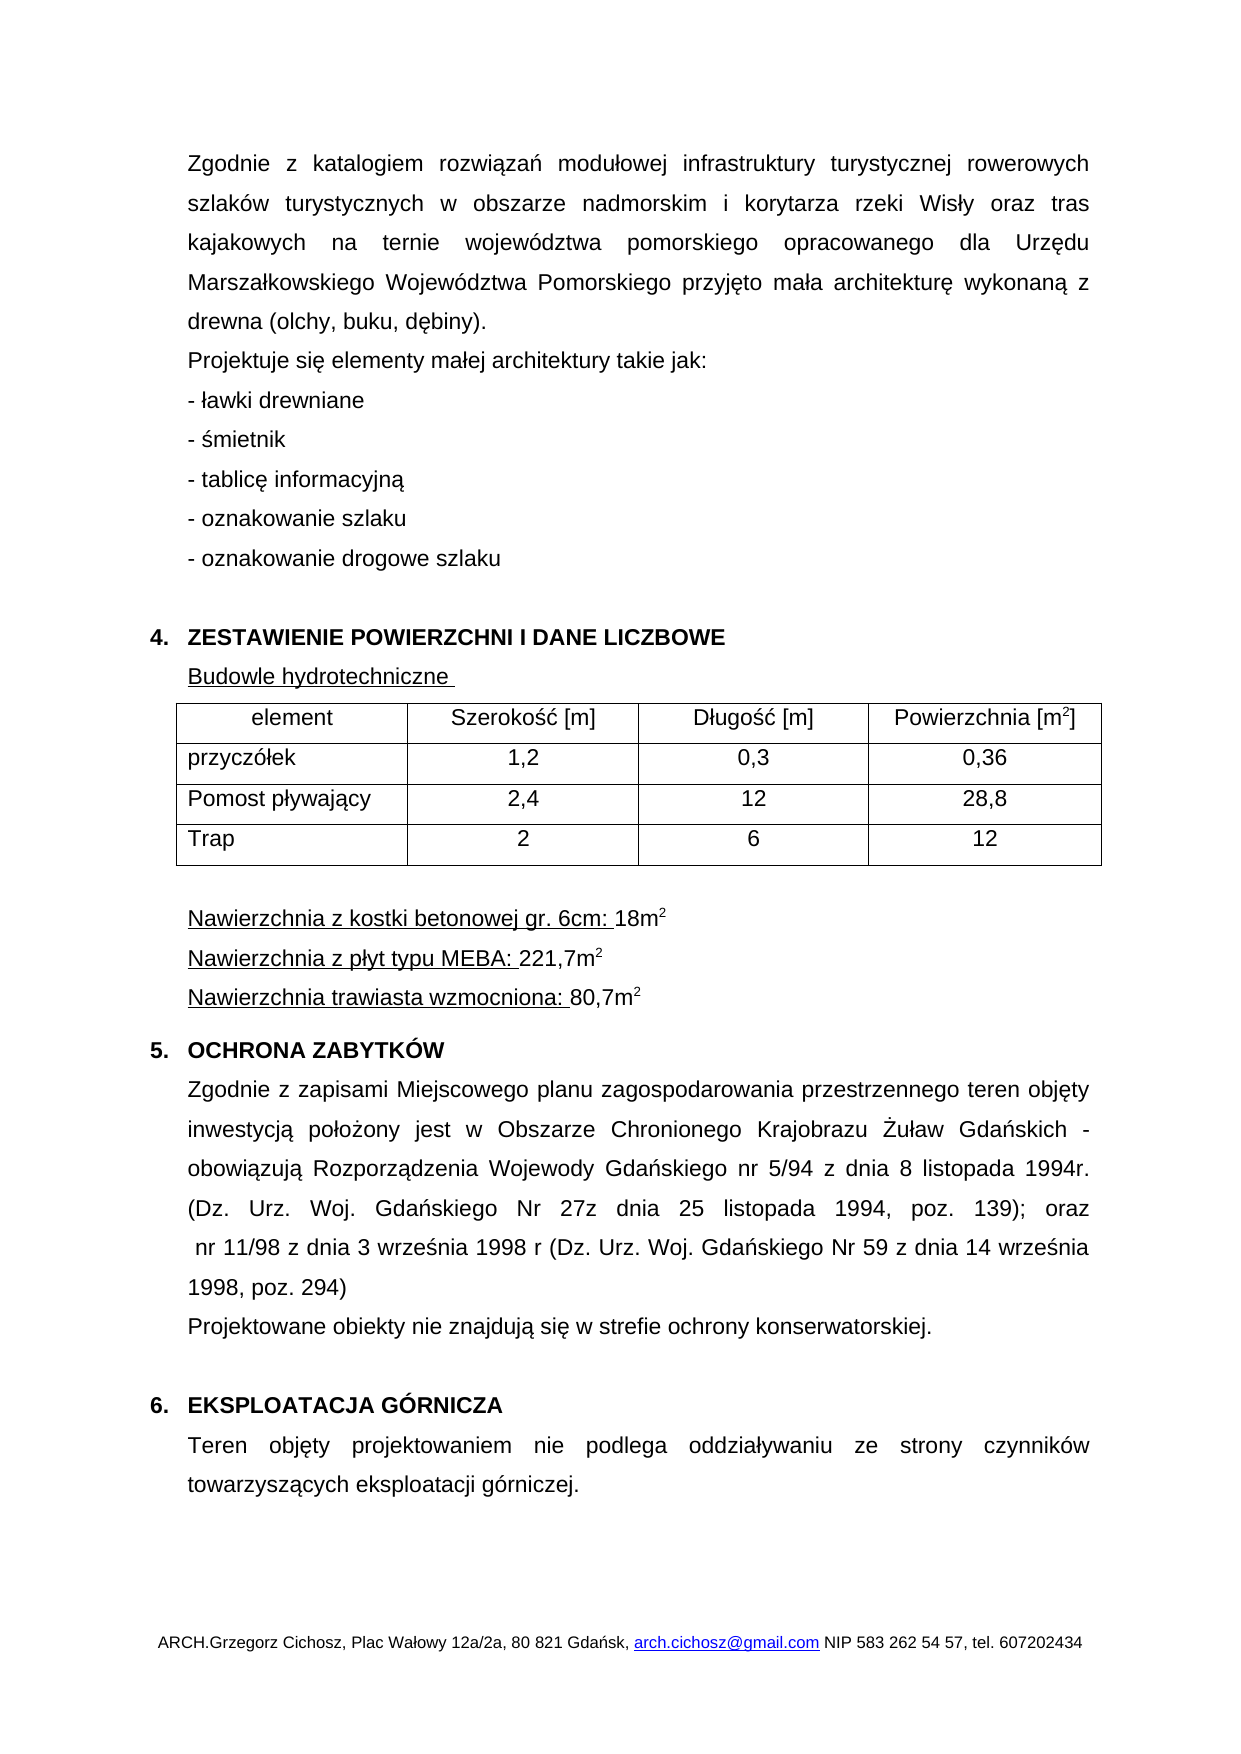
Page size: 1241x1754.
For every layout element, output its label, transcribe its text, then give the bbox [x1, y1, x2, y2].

table_cell Trap [177, 825, 407, 865]
list EKSPLOATACJA GÓRNICZA [150, 1392, 1090, 1418]
text Zgodnie z zapisami Miejscowego planu zagospodarowania przestrzennego teren objęty inwestycją położony jest w Obszarze Chronionego Krajobrazu Żuław Gdańskich - obowiązują Rozporządzenia Wojewody Gdańskiego nr 5/94 z dnia 8 listopada 1994r.(Dz. Urz. Woj. Gdańskiego Nr 27z dnia 25 listopada 1994, poz. 139); oraz nr 11/98 z dnia 3 września 1998 r (Dz. Urz. Woj. Gdańskiego Nr 59 z dnia 14 września 1998, poz. 294) [187, 1076, 1090, 1300]
table_cell 2 [408, 825, 638, 865]
table_header Długość [m] [639, 704, 868, 743]
list ZESTAWIENIE POWIERZCHNI I DANE LICZBOWE [150, 624, 1090, 650]
table_cell 2,4 [408, 785, 638, 824]
list Budowle hydrotechniczne [187, 663, 1090, 689]
table_cell 12 [869, 825, 1101, 865]
text - oznakowanie szlaku [187, 505, 1090, 532]
table_cell Pomost pływający [177, 785, 407, 824]
list Zgodnie z katalogiem rozwiązań modułowej infrastruktury turystycznej rowerowych szlaków turystycznych w obszarze nadmorskim i korytarza rzeki Wisły oraz tras kajakowych na ternie województwa pomorskiego opracowanego dla Urzędu Marszałkowskiego Województwa Pomorskiego przyjęto mała architekturę wykonaną z drewna (olchy, buku, dębiny). [187, 150, 1090, 334]
table_cell przyczółek [177, 744, 407, 784]
table_header Szerokość [m] [408, 704, 638, 743]
list Nawierzchnia z kostki betonowej gr. 6cm: 18m2 [187, 905, 1090, 932]
text - oznakowanie drogowe szlaku [187, 545, 1090, 571]
text Teren objęty projektowaniem nie podlega oddziaływaniu ze strony czynników towarzyszących eksploatacji górniczej. [187, 1432, 1090, 1497]
list Nawierzchnia trawiasta wzmocniona: 80,7m2 [187, 984, 1090, 1011]
list Nawierzchnia z płyt typu MEBA: 221,7m2 [187, 945, 1090, 971]
table_header element [177, 704, 407, 743]
table_cell 12 [639, 785, 868, 824]
table_cell 1,2 [408, 744, 638, 784]
text - tablicę informacyjną [187, 466, 1090, 492]
text - śmietnik [187, 426, 1090, 453]
table_cell 0,3 [639, 744, 868, 784]
text Projektowane obiekty nie znajdują się w strefie ochrony konserwatorskiej. [150, 1313, 1090, 1339]
table_cell 6 [639, 825, 868, 865]
list OCHRONA ZABYTKÓW [150, 1037, 1090, 1063]
text Projektuje się elementy małej architektury takie jak: [187, 347, 1090, 374]
table_cell 0,36 [869, 744, 1101, 784]
table_header Powierzchnia [m2] [869, 704, 1101, 743]
text - ławki drewniane [187, 387, 1090, 413]
table_cell 28,8 [869, 785, 1101, 824]
